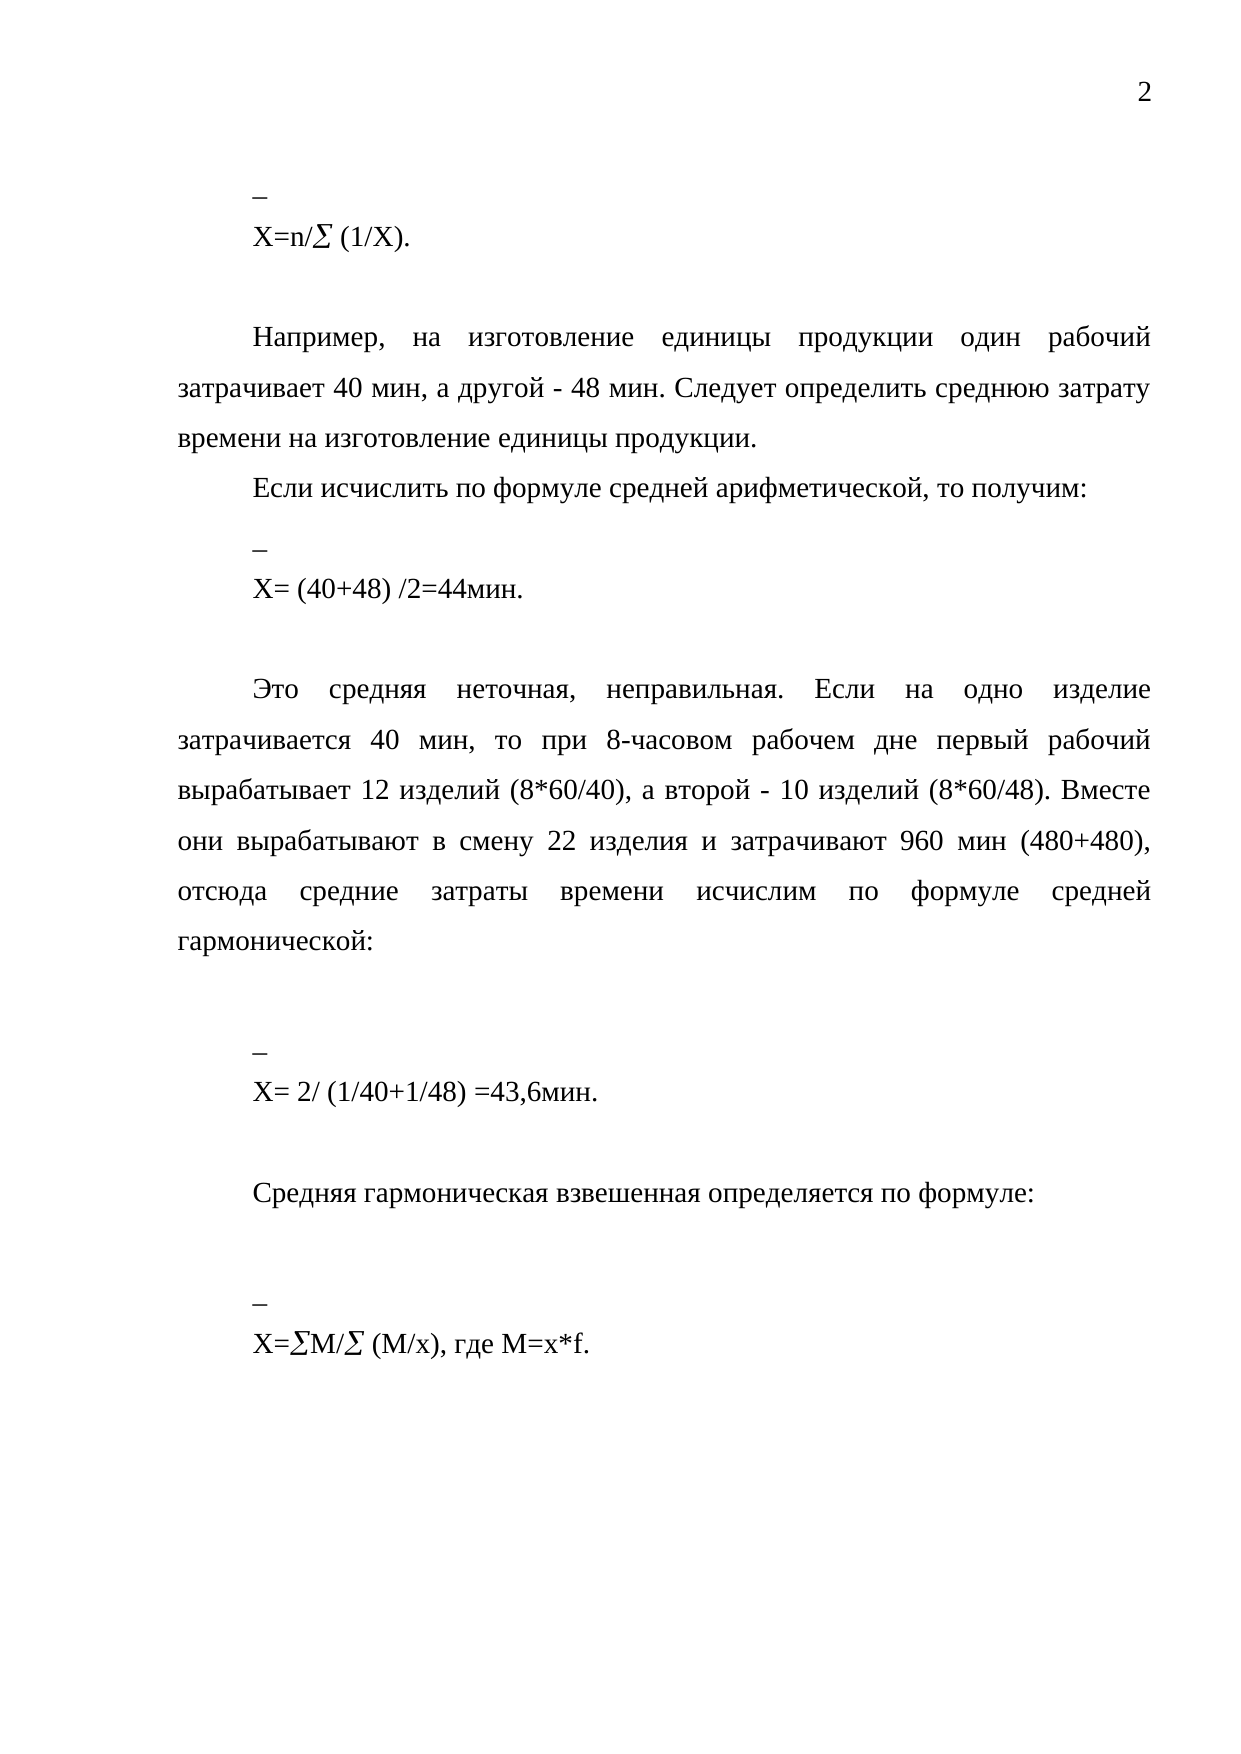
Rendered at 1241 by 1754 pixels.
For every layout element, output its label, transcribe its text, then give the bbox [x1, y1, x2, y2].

text Средняя гармоническая взвешенная определяется по формуле: [177, 1175, 1152, 1208]
text _ [177, 1275, 1152, 1309]
text _ [177, 521, 1152, 554]
text Если исчислить по формуле средней арифметической, то получим: [177, 470, 1152, 504]
text Это средняя неточная, неправильная. Если на одно изделие затрачивается 40 мин, то при 8-часовом рабочем дне первый рабочий вырабатывает 12 изделий (8*60/40), а второй - 10 изделий (8*60/48). Вместе они вырабатывают в смену 22 изделия и затрачивают 960 мин (480+480), отсюда средние затраты времени исчислим по формуле средней гармонической: [177, 672, 1152, 957]
text Х= (40+48) /2=44мин. [177, 571, 1152, 604]
text Х=М/ (М/х), где М=х*f. [177, 1326, 1152, 1359]
text Например, на изготовление единицы продукции один рабочий затрачивает 40 мин, а другой - 48 мин. Следует определить среднюю затрату времени на изготовление единицы продукции. [177, 319, 1152, 454]
text _ [177, 1024, 1152, 1057]
text Х=n/ (1/X). [177, 219, 1152, 252]
text Х= 2/ (1/40+1/48) =43,6мин. [177, 1074, 1152, 1108]
text _ [177, 168, 1152, 202]
